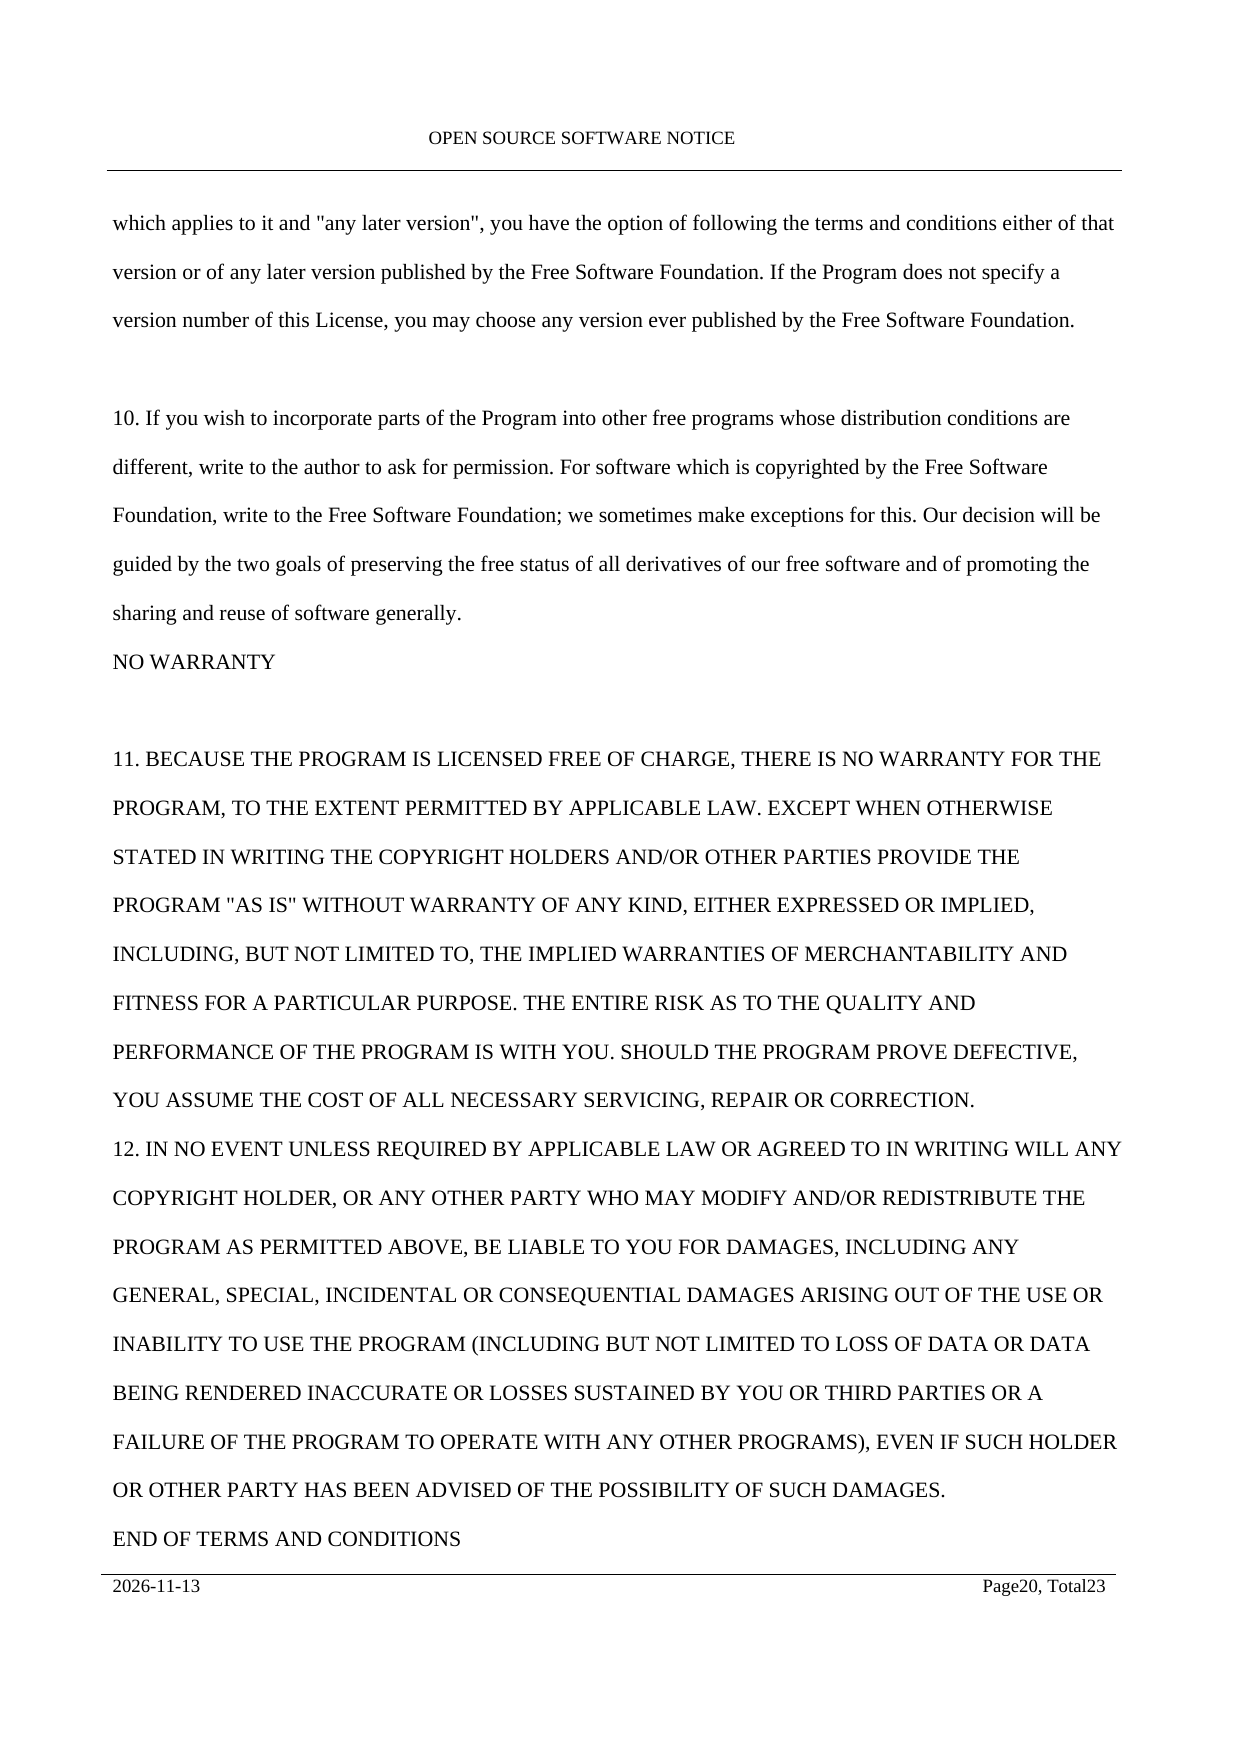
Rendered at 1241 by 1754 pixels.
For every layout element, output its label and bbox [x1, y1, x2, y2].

text [112, 206, 1128, 1555]
